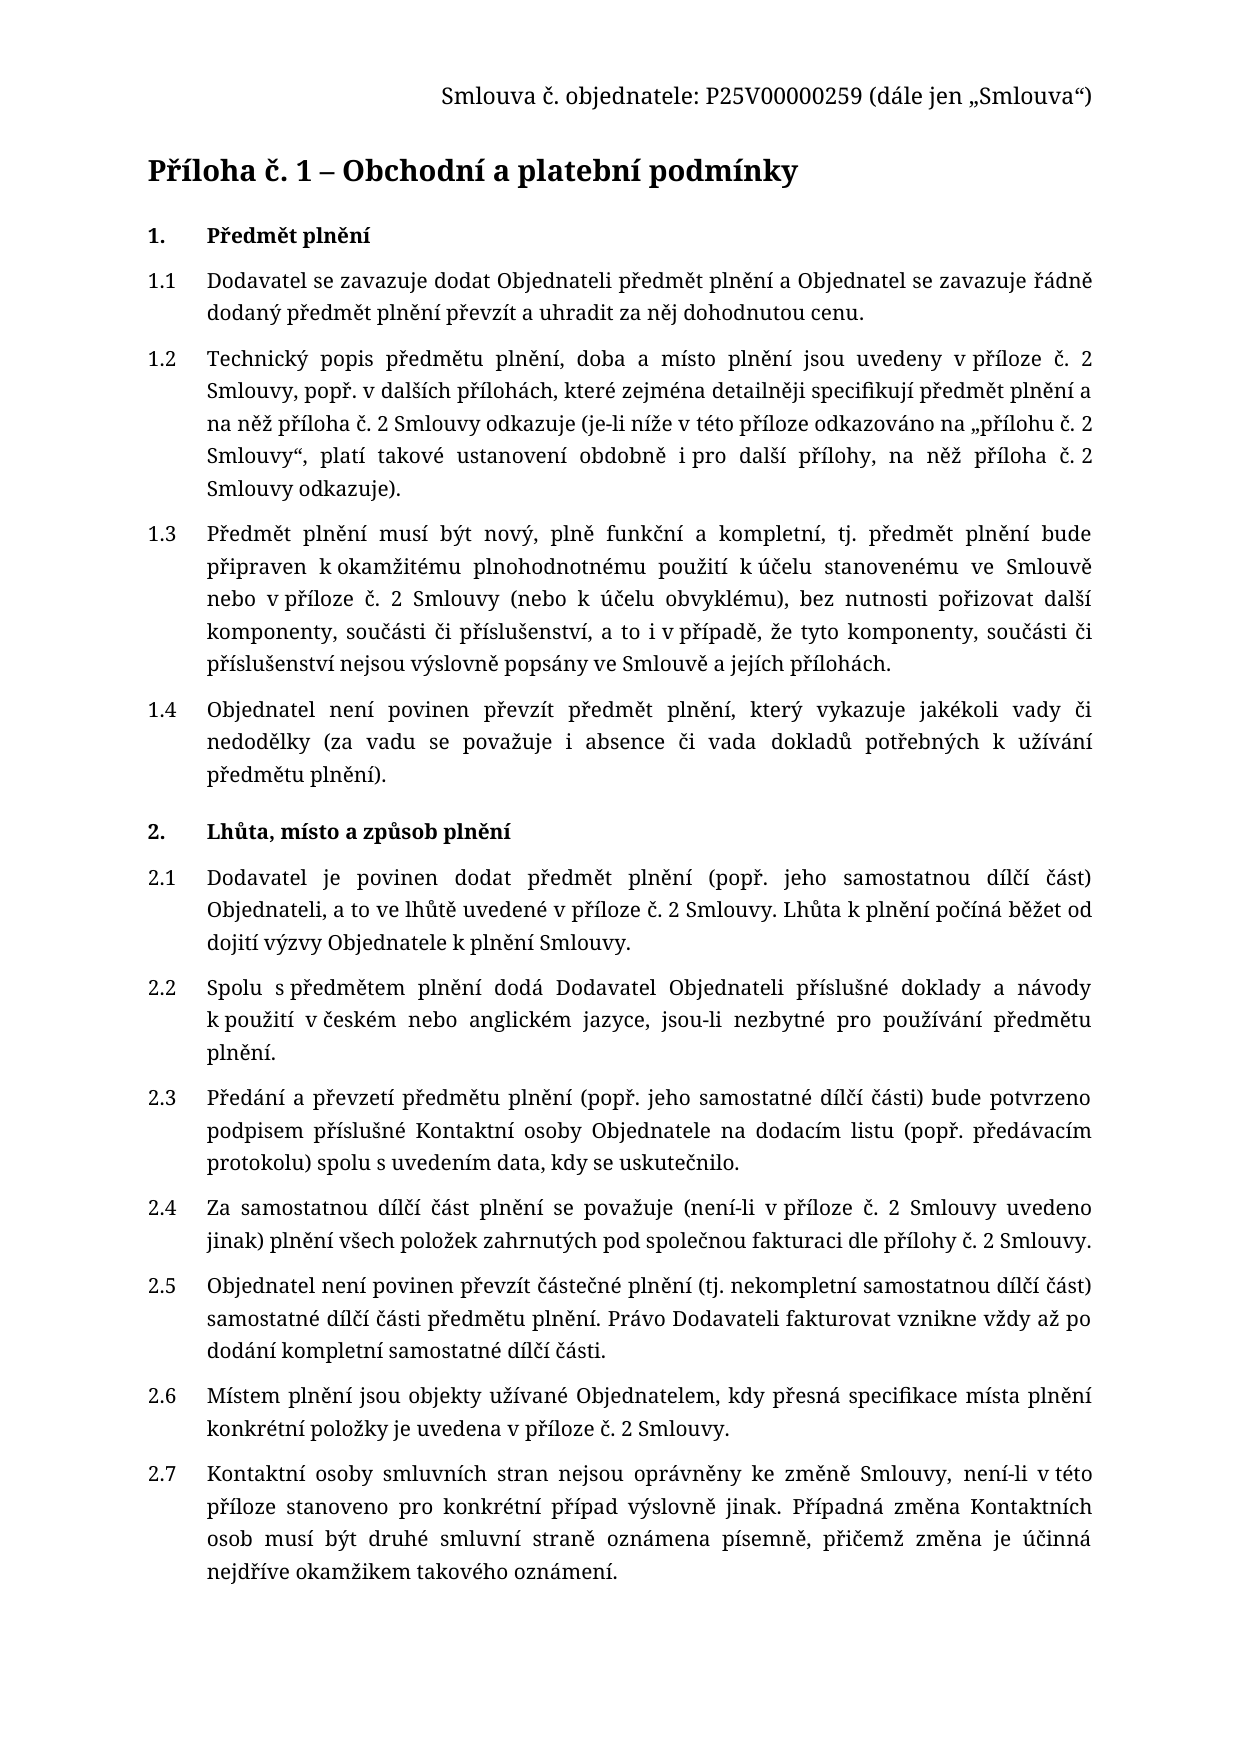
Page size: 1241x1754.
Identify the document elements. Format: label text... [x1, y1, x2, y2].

list Předmět plnění [148, 221, 1093, 249]
list Kontaktní osoby smluvních stran nejsou oprávněny ke změně Smlouvy, není-li v této příloze stanoveno pro konkrétní případ výslovně jinak. Případná změna Kontaktních osob musí být druhé smluvní straně oznámena písemně, přičemž změna je účinná nejdříve okamžikem takového oznámení. [148, 1459, 1093, 1586]
list Za samostatnou dílčí část plnění se považuje (není-li v příloze č. 2 Smlouvy uvedeno jinak) plnění všech položek zahrnutých pod společnou fakturaci dle přílohy č. 2 Smlouvy. [148, 1193, 1093, 1254]
list Objednatel není povinen převzít předmět plnění, který vykazuje jakékoli vady či nedodělky (za vadu se považuje i absence či vada dokladů potřebných k užívání předmětu plnění). [148, 695, 1093, 788]
text Příloha č. 1 – Obchodní a platební podmínky [148, 150, 1093, 190]
list Dodavatel se zavazuje dodat Objednateli předmět plnění a Objednatel se zavazuje řádně dodaný předmět plnění převzít a uhradit za něj dohodnutou cenu. [148, 266, 1093, 327]
list Technický popis předmětu plnění, doba a místo plnění jsou uvedeny v příloze č. 2 Smlouvy, popř. v dalších přílohách, které zejména detailněji specifikují předmět plnění a na něž příloha č. 2 Smlouvy odkazuje (je-li níže v této příloze odkazováno na „přílohu č. 2 Smlouvy“, platí takové ustanovení obdobně i pro další přílohy, na něž příloha č. 2 Smlouvy odkazuje). [148, 344, 1093, 502]
list Lhůta, místo a způsob plnění [148, 817, 1093, 846]
list Spolu s předmětem plnění dodá Dodavatel Objednateli příslušné doklady a návody k použití v českém nebo anglickém jazyce, jsou-li nezbytné pro používání předmětu plnění. [148, 973, 1093, 1067]
list Dodavatel je povinen dodat předmět plnění (popř. jeho samostatnou dílčí část) Objednateli, a to ve lhůtě uvedené v příloze č. 2 Smlouvy. Lhůta k plnění počíná běžet od dojití výzvy Objednatele k plnění Smlouvy. [148, 863, 1093, 956]
list Místem plnění jsou objekty užívané Objednatelem, kdy přesná specifikace místa plnění konkrétní položky je uvedena v příloze č. 2 Smlouvy. [148, 1382, 1093, 1443]
list Předmět plnění musí být nový, plně funkční a kompletní, tj. předmět plnění bude připraven k okamžitému plnohodnotnému použití k účelu stanovenému ve Smlouvě nebo v příloze č. 2 Smlouvy (nebo k účelu obvyklému), bez nutnosti pořizovat další komponenty, součásti či příslušenství, a to i v případě, že tyto komponenty, součásti či příslušenství nejsou výslovně popsány ve Smlouvě a jejích přílohách. [148, 519, 1093, 678]
list Předání a převzetí předmětu plnění (popř. jeho samostatné dílčí části) bude potvrzeno podpisem příslušné Kontaktní osoby Objednatele na dodacím listu (popř. předávacím protokolu) spolu s uvedením data, kdy se uskutečnilo. [148, 1083, 1093, 1177]
list Objednatel není povinen převzít částečné plnění (tj. nekompletní samostatnou dílčí část) samostatné dílčí části předmětu plnění. Právo Dodavateli fakturovat vznikne vždy až po dodání kompletní samostatné dílčí části. [148, 1271, 1093, 1365]
